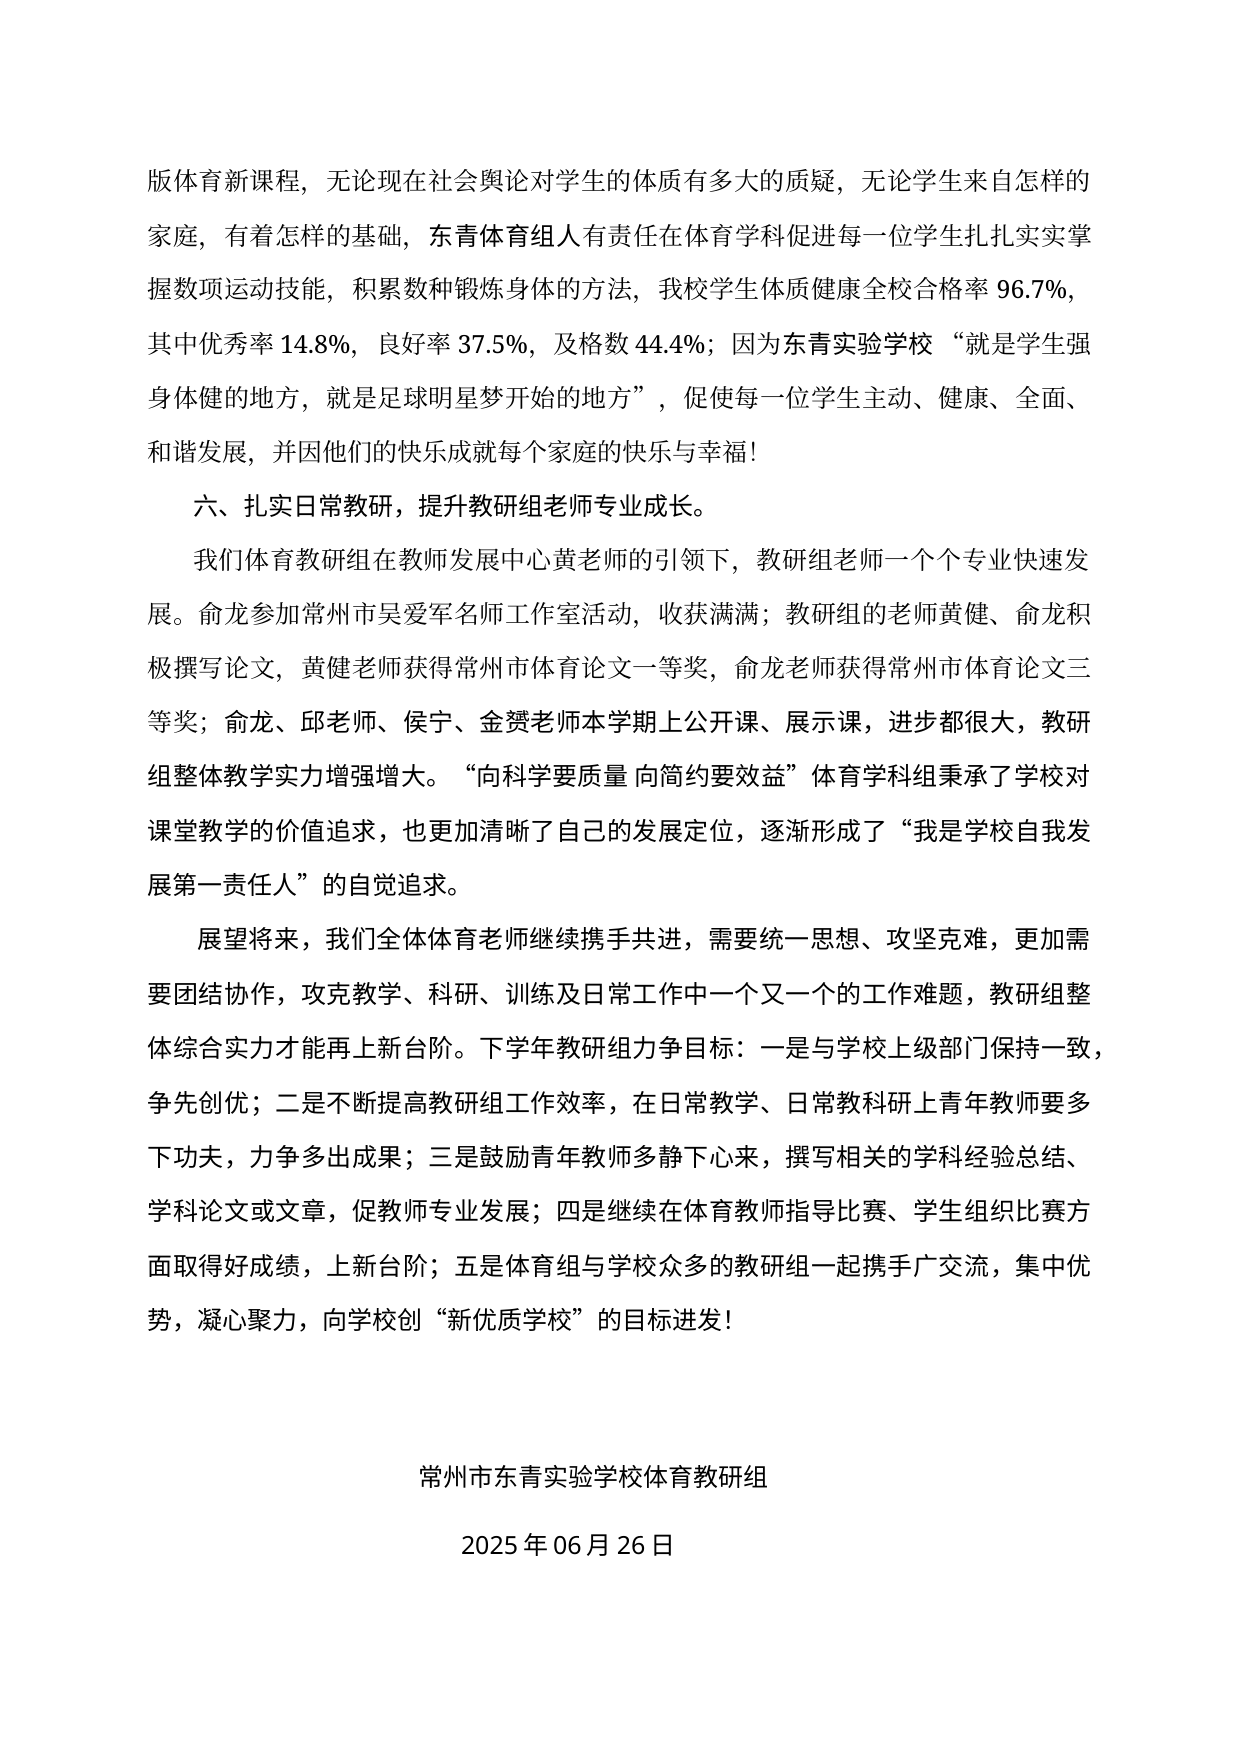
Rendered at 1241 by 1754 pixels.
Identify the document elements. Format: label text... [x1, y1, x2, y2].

text 2025年06月26日 [148, 1511, 1092, 1576]
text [148, 162, 1092, 468]
text 六、扎实日常教研，提升教研组老师专业成长。 [148, 486, 1092, 522]
text 展望将来，我们全体体育老师继续携手共进，需要统一思想、攻坚克难，更加需要团结协作，攻克教学、科研、训练及日常工作中一个又一个的工作难题，教研组整体综合实力才能再上新台阶。下学年教研组力争目标：一是与学校上级部门保持一致，争先创优；二是不断提高教研组工作效率，在日常教学、日常教科研上青年教师要多下功夫，力争多出成果；三是鼓励青年教师多静下心来，撰写相关的学科经验总结、学科论文或文章，促教师专业发展；四是继续在体育教师指导比赛、学生组织比赛方面取得好成绩，上新台阶；五是体育组与学校众多的教研组一起携手广交流，集中优势，凝心聚力，向学校创“新优质学校”的目标进发！ [148, 920, 1092, 1337]
text 我们体育教研组在教师发展中心黄老师的引领下，教研组老师一个个专业快速发展。俞龙参加常州市吴爱军名师工作室活动，收获满满；教研组的老师黄健、俞龙积极撰写论文，黄健老师获得常州市体育论文一等奖，俞龙老师获得常州市体育论文三等奖；俞龙、邱老师、侯宁、金赟老师本学期上公开课、展示课，进步都很大，教研组整体教学实力增强增大。“向科学要质量 向简约要效益”体育学科组秉承了学校对课堂教学的价值追求，也更加清晰了自己的发展定位，逐渐形成了“我是学校自我发展第一责任人”的自觉追求。 [148, 541, 1092, 902]
text 常州市东青实验学校体育教研组 [148, 1457, 1092, 1493]
